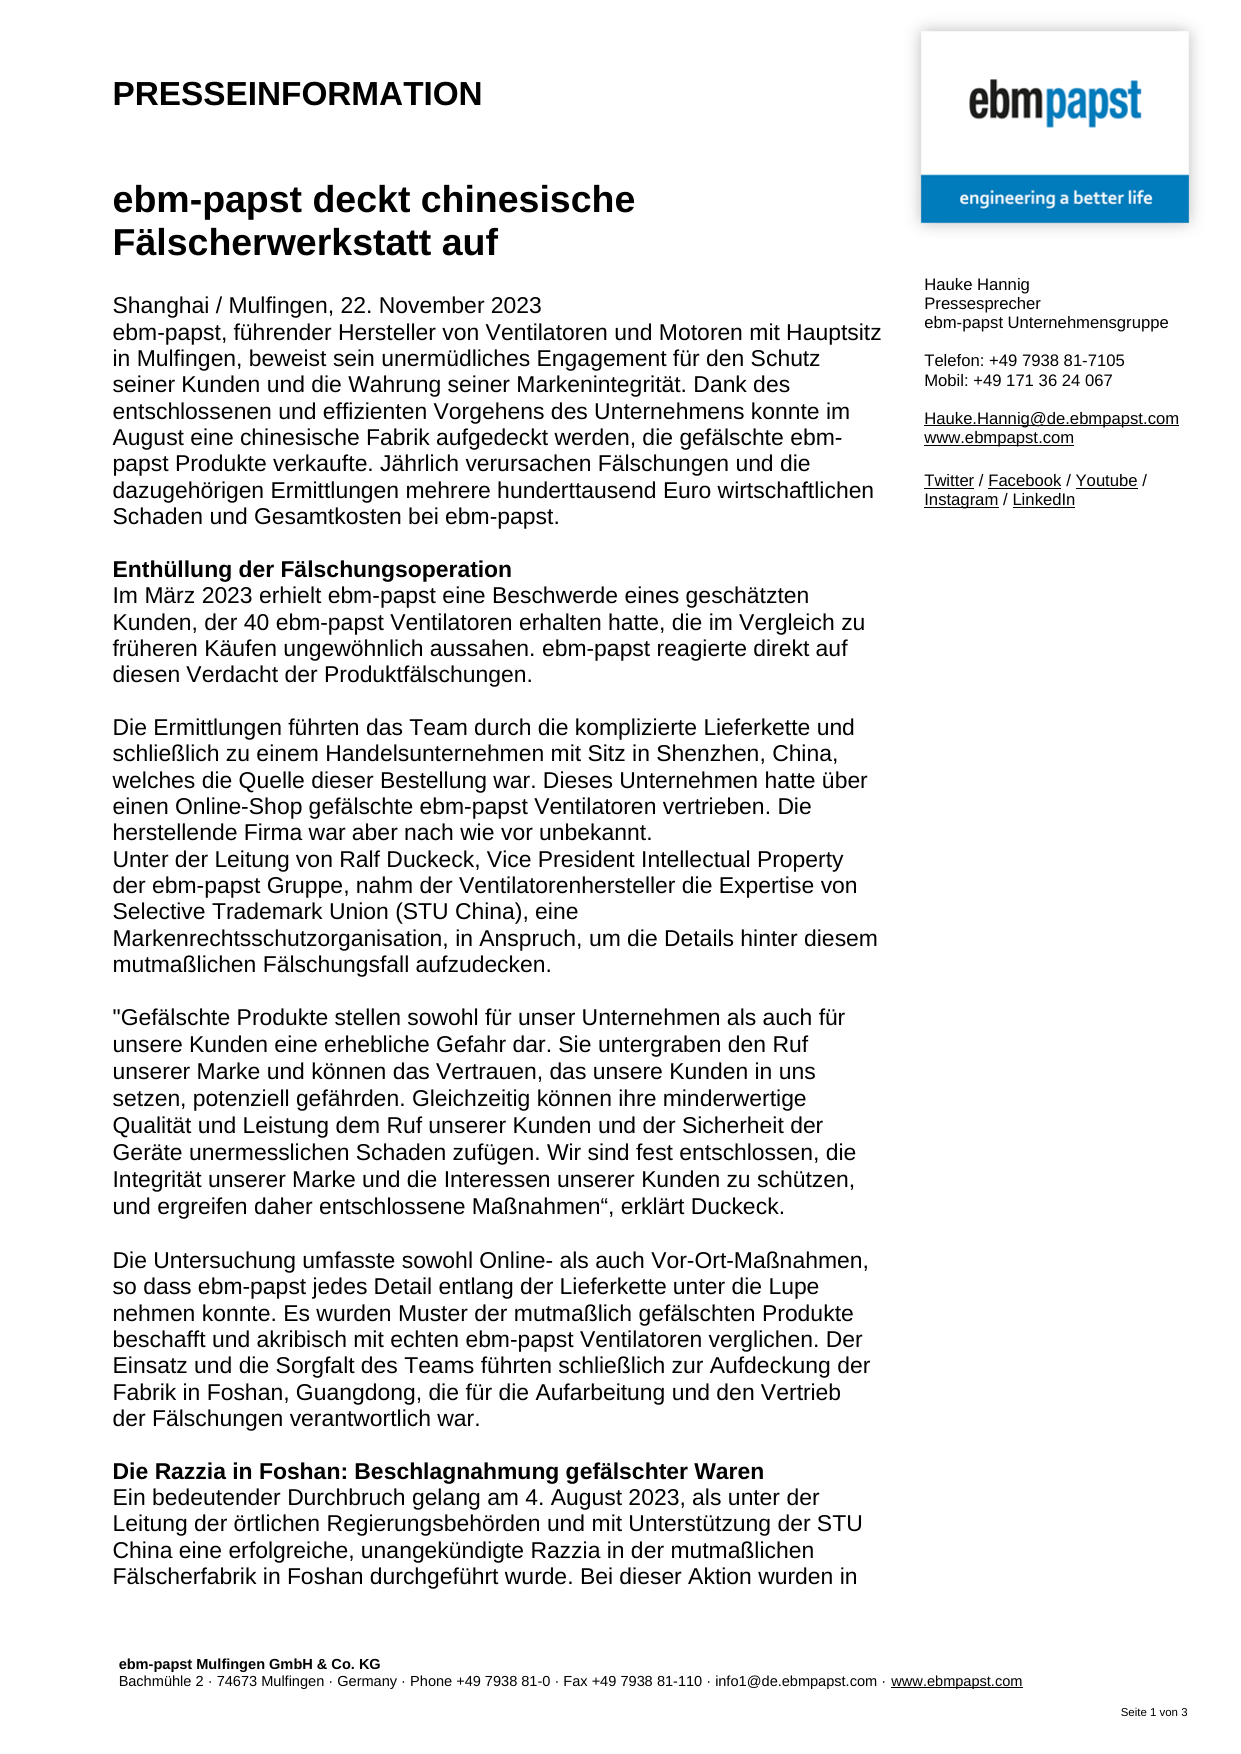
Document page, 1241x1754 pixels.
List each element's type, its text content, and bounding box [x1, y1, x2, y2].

subtitle Shanghai / Mulfingen, 22. November 2023 [112, 292, 886, 318]
text Die Razzia in Foshan: Beschlagnahmung gefälschter Waren [112, 1458, 880, 1484]
text Unter der Leitung von Ralf Duckeck, Vice President Intellectual Property der ebm-papst Gruppe, nahm der Ventilatorenhersteller die Expertise von Selective Trademark Union (STU China), eine Markenrechtsschutzorganisation, in Anspruch, um die Details hinter diesem mutmaßlichen Fälschungsfall aufzudecken. [112, 846, 880, 977]
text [112, 1484, 880, 1589]
text Im März 2023 erhielt ebm-papst eine Beschwerde eines geschätzten Kunden, der 40 ebm-papst Ventilatoren erhalten hatte, die im Vergleich zu früheren Käufen ungewöhnlich aussahen. ebm-papst reagierte direkt auf diesen Verdacht der Produktfälschungen. [112, 582, 880, 687]
text ebm-papst, führender Hersteller von Ventilatoren und Motoren mit Hauptsitz in Mulfingen, beweist sein unermüdliches Engagement für den Schutz seiner Kunden und die Wahrung seiner Markenintegrität. Dank des entschlossenen und effizienten Vorgehens des Unternehmens konnte im August eine chinesische Fabrik aufgedeckt werden, die gefälschte ebm-papst Produkte verkaufte. Jährlich verursachen Fälschungen und die dazugehörigen Ermittlungen mehrere hunderttausend Euro wirtschaftlichen Schaden und Gesamtkosten bei ebm-papst. [112, 318, 886, 529]
text Die Untersuchung umfasste sowohl Online- als auch Vor-Ort-Maßnahmen, so dass ebm-papst jedes Detail entlang der Lieferkette unter die Lupe nehmen konnte. Es wurden Muster der mutmaßlich gefälschten Produkte beschafft und akribisch mit echten ebm-papst Ventilatoren verglichen. Der Einsatz und die Sorgfalt des Teams führten schließlich zur Aufdeckung der Fabrik in Foshan, Guangdong, die für die Aufarbeitung und den Vertrieb der Fälschungen verantwortlich war. [112, 1247, 880, 1431]
text ebm-papst deckt chinesische Fälscherwerkstatt auf [112, 177, 886, 263]
text Die Ermittlungen führten das Team durch die komplizierte Lieferkette und schließlich zu einem Handelsunternehmen mit Sitz in Shenzhen, China, welches die Quelle dieser Bestellung war. Dieses Unternehmen hatte über einen Online-Shop gefälschte ebm-papst Ventilatoren vertrieben. Die herstellende Firma war aber nach wie vor unbekannt. [112, 714, 880, 846]
text Enthüllung der Fälschungsoperation [112, 529, 880, 582]
picture [902, 12, 1206, 237]
text "Gefälschte Produkte stellen sowohl für unser Unternehmen als auch für unsere Kunden eine erhebliche Gefahr dar. Sie untergraben den Ruf unserer Marke und können das Vertrauen, das unsere Kunden in uns setzen, potenziell gefährden. Gleichzeitig können ihre minderwertige Qualität und Leistung dem Ruf unserer Kunden und der Sicherheit der Geräte unermesslichen Schaden zufügen. Wir sind fest entschlossen, die Integrität unserer Marke und die Interessen unserer Kunden zu schützen, und ergreifen daher entschlossene Maßnahmen“, erklärt Duckeck. [112, 1004, 880, 1220]
